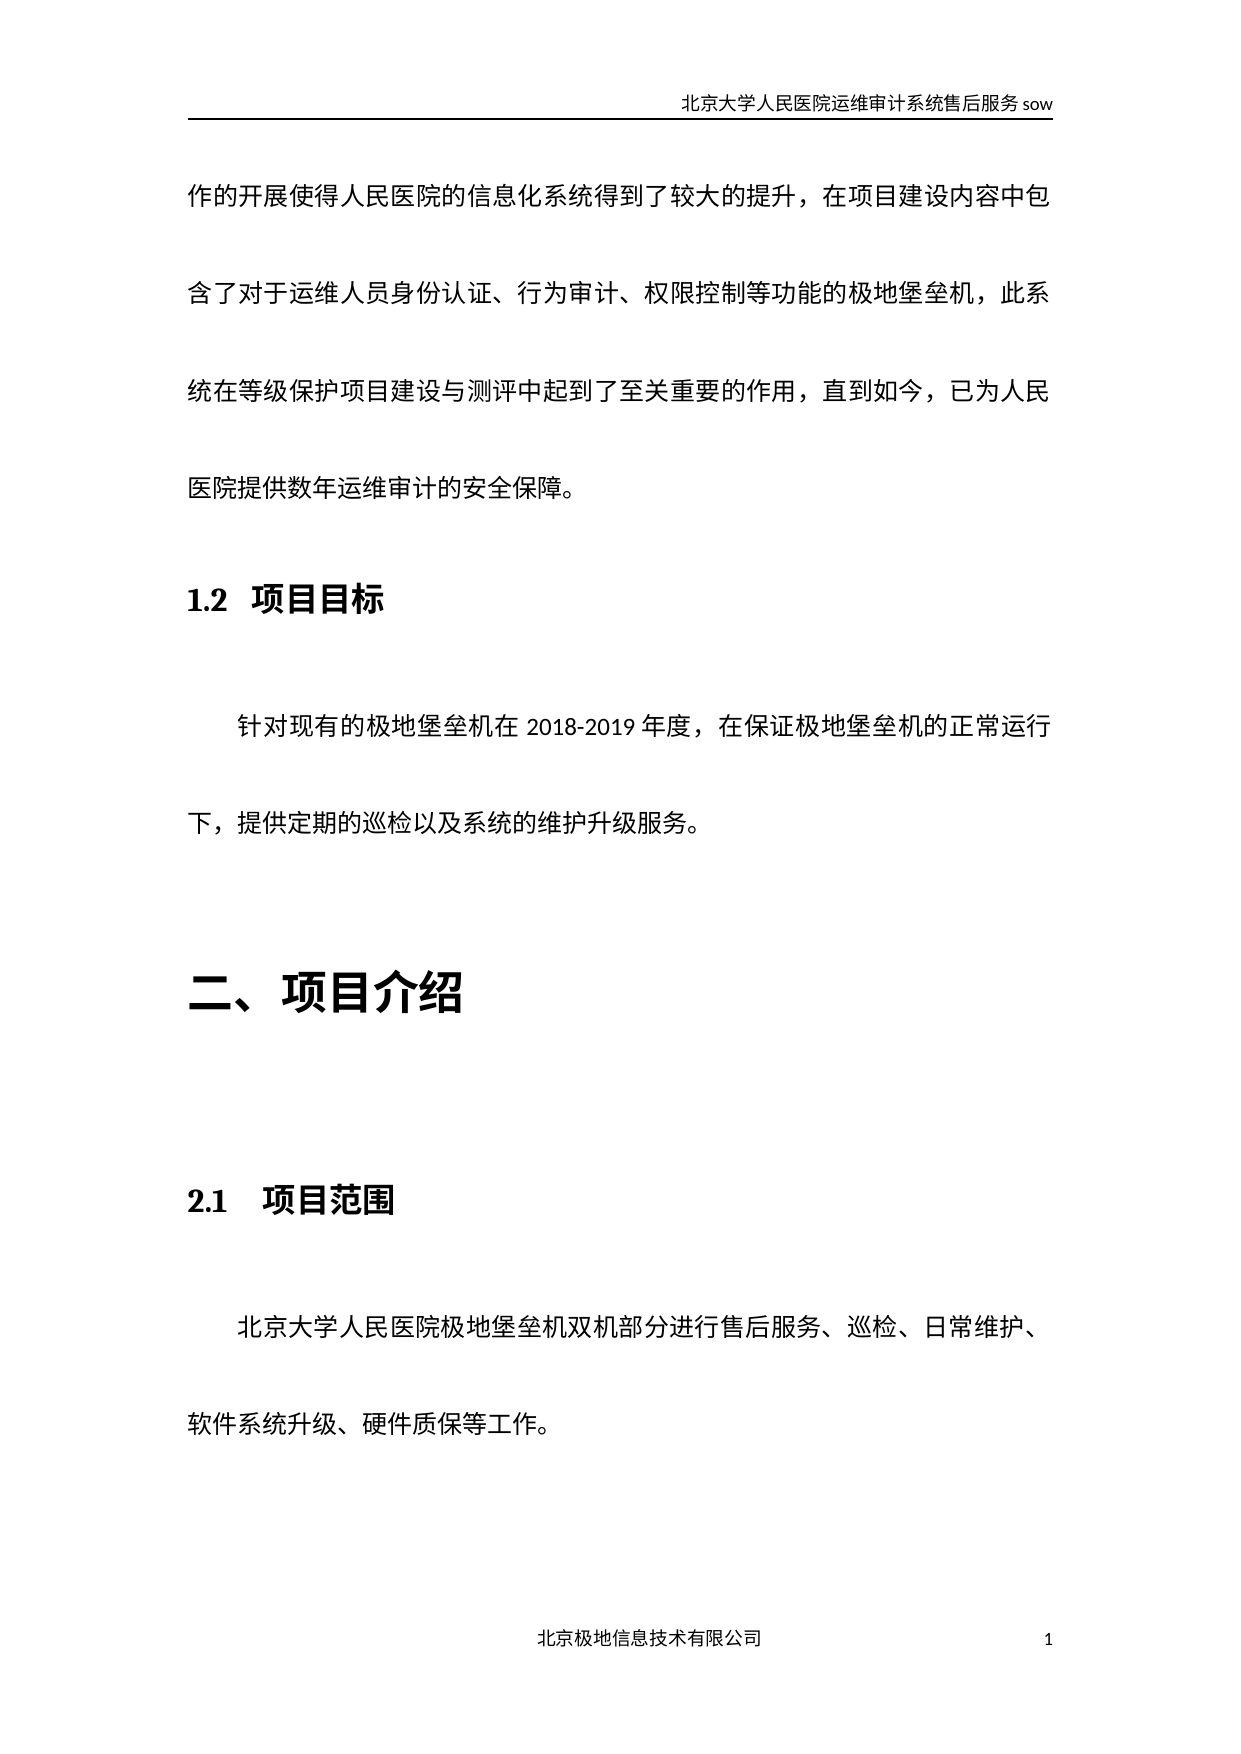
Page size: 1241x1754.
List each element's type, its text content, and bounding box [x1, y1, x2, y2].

subtitle 项目范围 [187, 1166, 1053, 1231]
subtitle 项目介绍 [187, 940, 1053, 1038]
subtitle 项目目标 [187, 565, 1053, 630]
text 针对现有的极地堡垒机在2018-2019年度，在保证极地堡垒机的正常运行下，提供定期的巡检以及系统的维护升级服务。 [187, 692, 1053, 854]
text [187, 162, 1053, 519]
text 北京大学人民医院极地堡垒机双机部分进行售后服务、巡检、日常维护、软件系统升级、硬件质保等工作。 [187, 1293, 1053, 1456]
